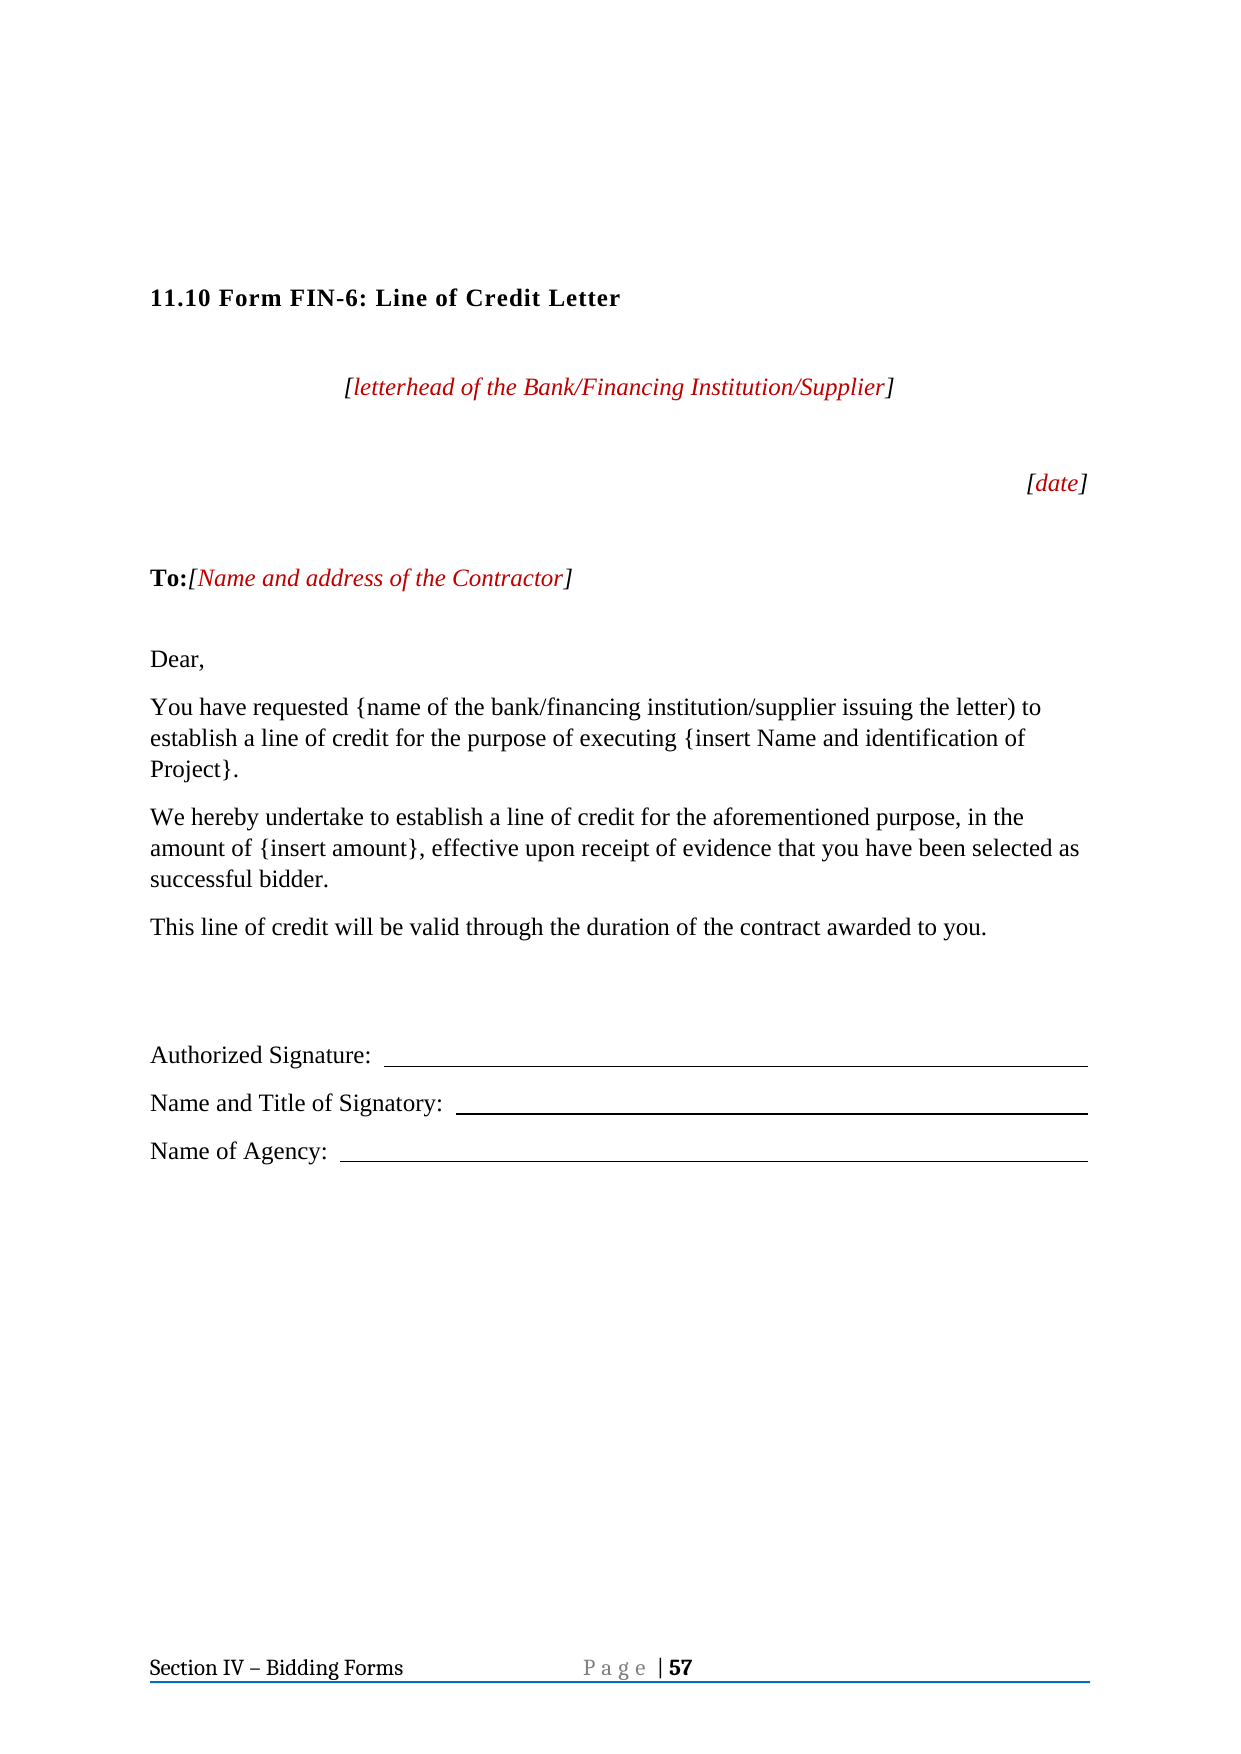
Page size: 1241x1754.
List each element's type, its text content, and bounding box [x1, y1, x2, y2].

text Name of Agency: [150, 1136, 1090, 1165]
text Name and Title of Signatory: [150, 1088, 1090, 1117]
text [date] [150, 468, 1090, 496]
subtitle Form FIN-6: Line of Credit Letter [150, 283, 1090, 312]
text [letterhead of the Bank/Financing Institution/Supplier] [150, 372, 1090, 401]
text You have requested {name of the bank/financing institution/supplier issuing the letter) to establish a line of credit for the purpose of executing {insert Name and identification of Project}. [150, 692, 1090, 783]
text Authorized Signature: [150, 1041, 1090, 1069]
text This line of credit will be valid through the duration of the contract awarded to you. [150, 912, 1090, 940]
text We hereby undertake to establish a line of credit for the aforementioned purpose, in the amount of {insert amount}, effective upon receipt of evidence that you have been selected as successful bidder. [150, 802, 1090, 893]
text To:[Name and address of the Contractor] [150, 563, 1090, 592]
text Dear, [150, 644, 1090, 673]
